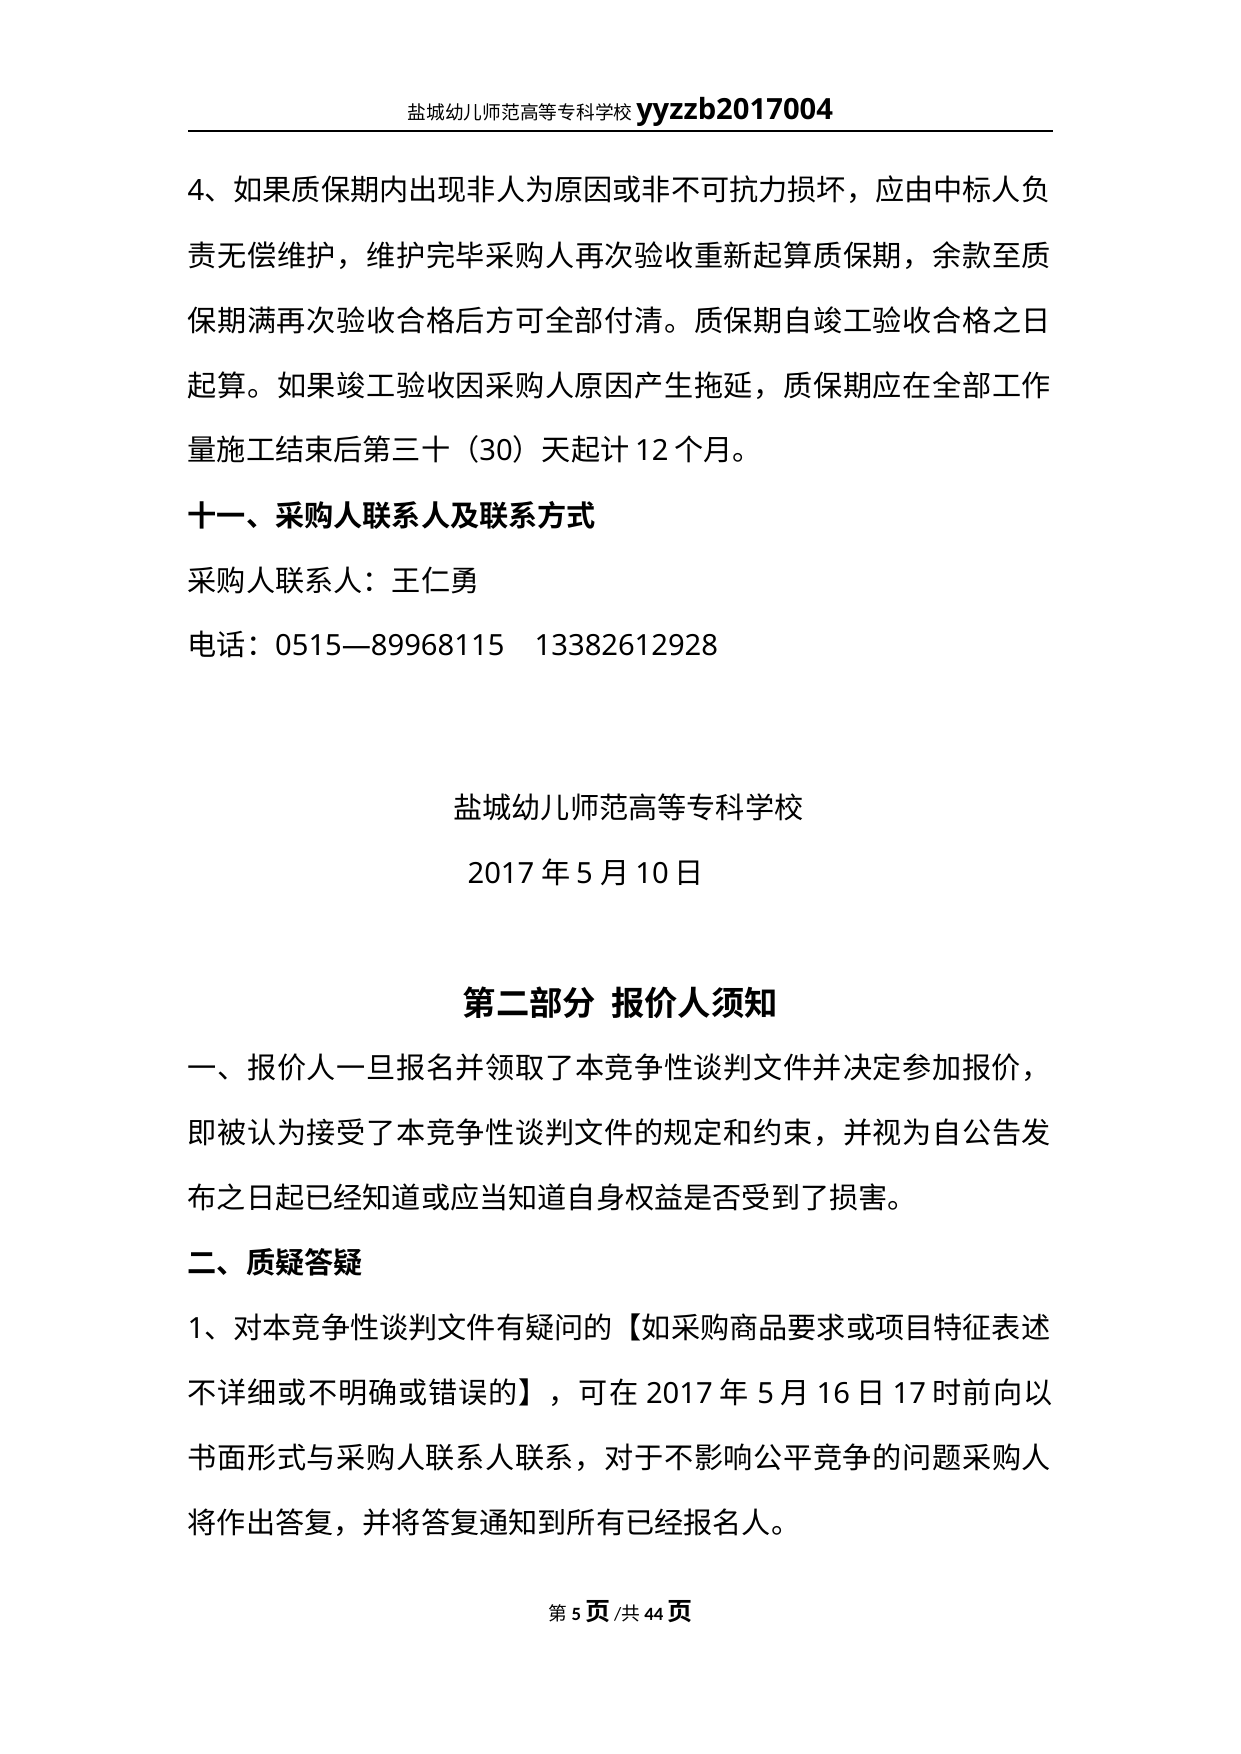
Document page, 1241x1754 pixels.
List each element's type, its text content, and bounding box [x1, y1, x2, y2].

text 二、质疑答疑 [187, 1228, 1053, 1293]
text 一、报价人一旦报名并领取了本竞争性谈判文件并决定参加报价，即被认为接受了本竞争性谈判文件的规定和约束，并视为自公告发布之日起已经知道或应当知道自身权益是否受到了损害。 [187, 1033, 1053, 1228]
text 十一、采购人联系人及联系方式 [187, 481, 1053, 546]
text 第二部分 报价人须知 [187, 968, 1053, 1033]
text 电话：0515—89968115 13382612928 [187, 611, 1053, 676]
text 2017年5 月10日 [187, 838, 1053, 903]
text 1、对本竞争性谈判文件有疑问的【如采购商品要求或项目特征表述不详细或不明确或错误的】，可在2017年 5月16日17时前向以书面形式与采购人联系人联系，对于不影响公平竞争的问题采购人将作出答复，并将答复通知到所有已经报名人。 [187, 1293, 1053, 1553]
text 盐城幼儿师范高等专科学校 [187, 773, 1053, 838]
text 4、如果质保期内出现非人为原因或非不可抗力损坏，应由中标人负责无偿维护，维护完毕采购人再次验收重新起算质保期，余款至质保期满再次验收合格后方可全部付清。质保期自竣工验收合格之日起算。如果竣工验收因采购人原因产生拖延，质保期应在全部工作量施工结束后第三十（30）天起计12个月。 [187, 156, 1053, 481]
text 采购人联系人：王仁勇 [187, 546, 1053, 611]
